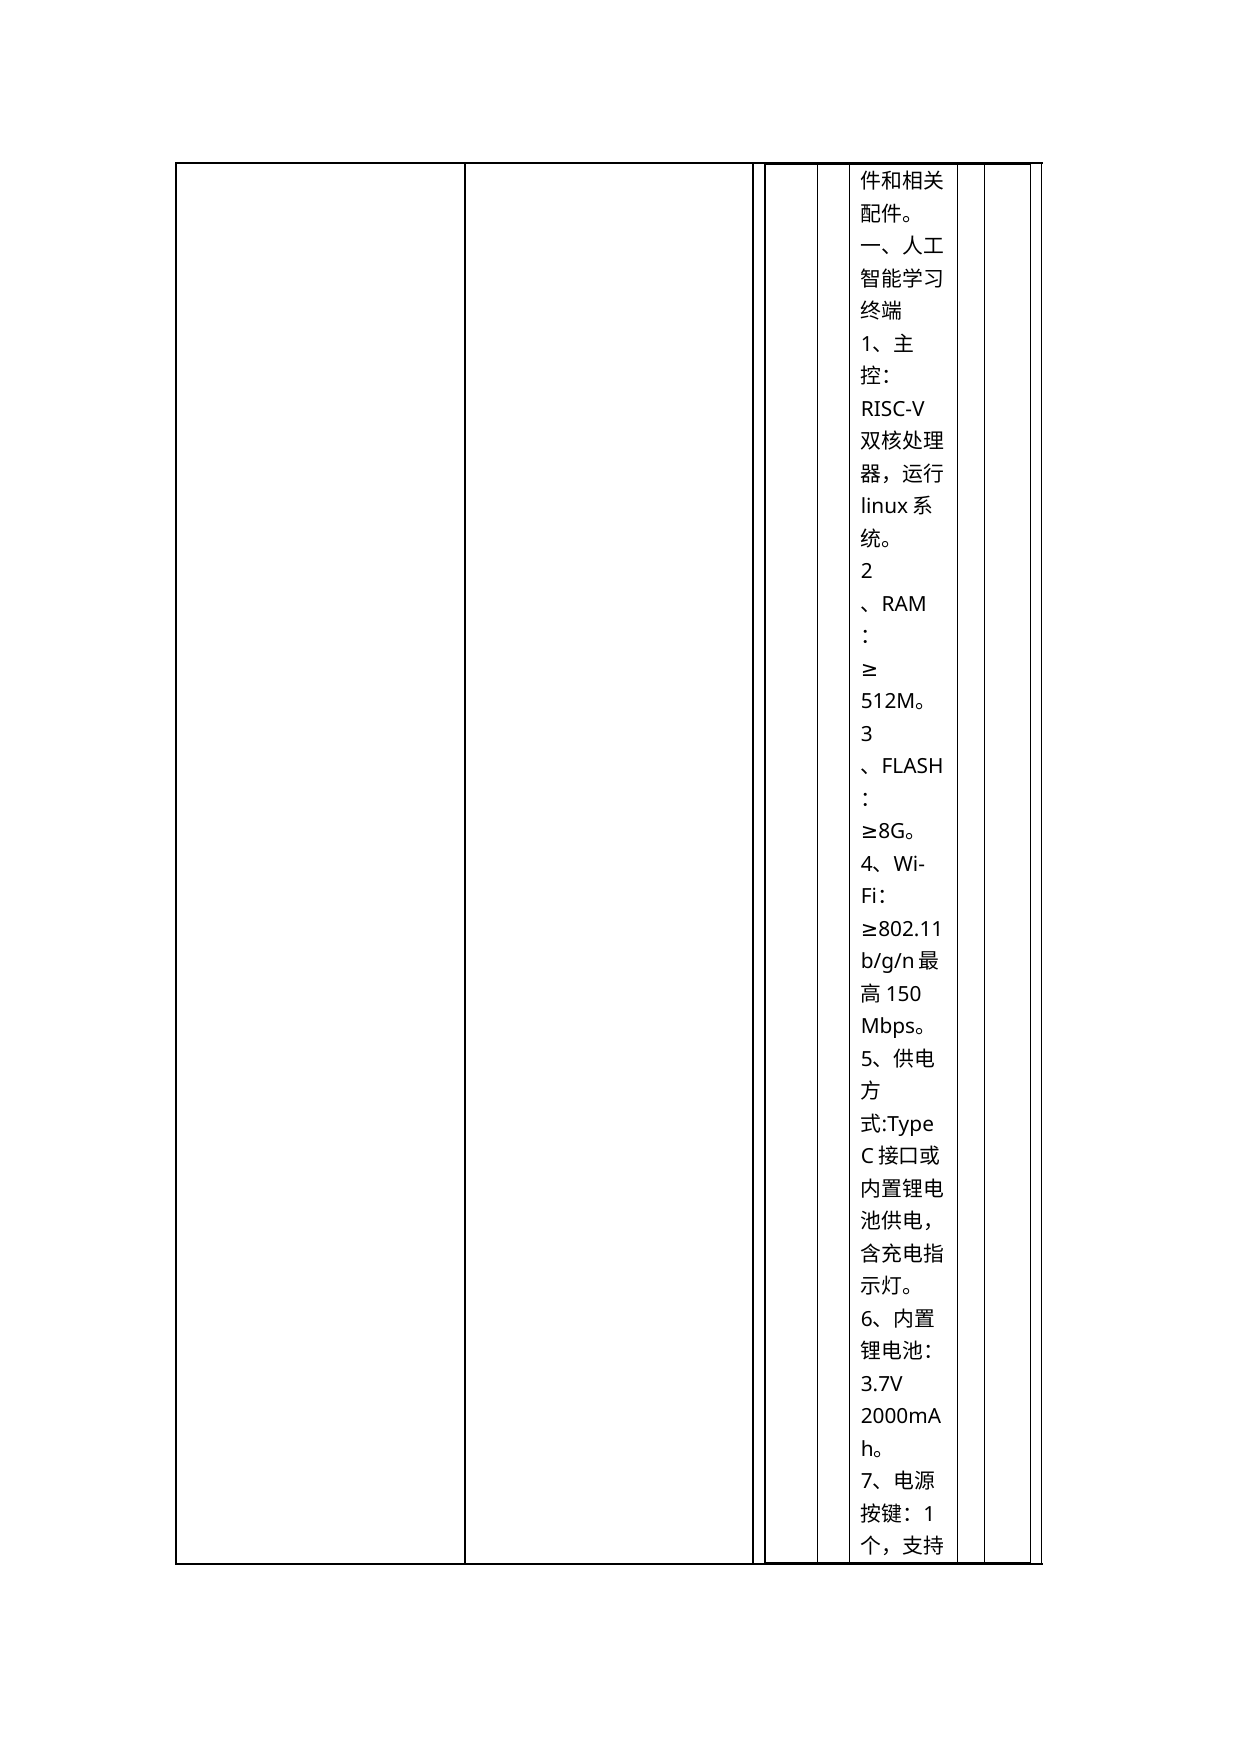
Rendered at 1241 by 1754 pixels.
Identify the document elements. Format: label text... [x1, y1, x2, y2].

table_cell [766, 165, 817, 1562]
table_cell [958, 165, 984, 1562]
table_cell [466, 164, 752, 1563]
table_cell [1031, 164, 1041, 1563]
table_cell [754, 164, 764, 1563]
table_cell [985, 165, 1030, 1562]
table_cell [818, 165, 849, 1562]
table_cell [850, 165, 957, 1562]
table_cell 1 [177, 164, 464, 1563]
